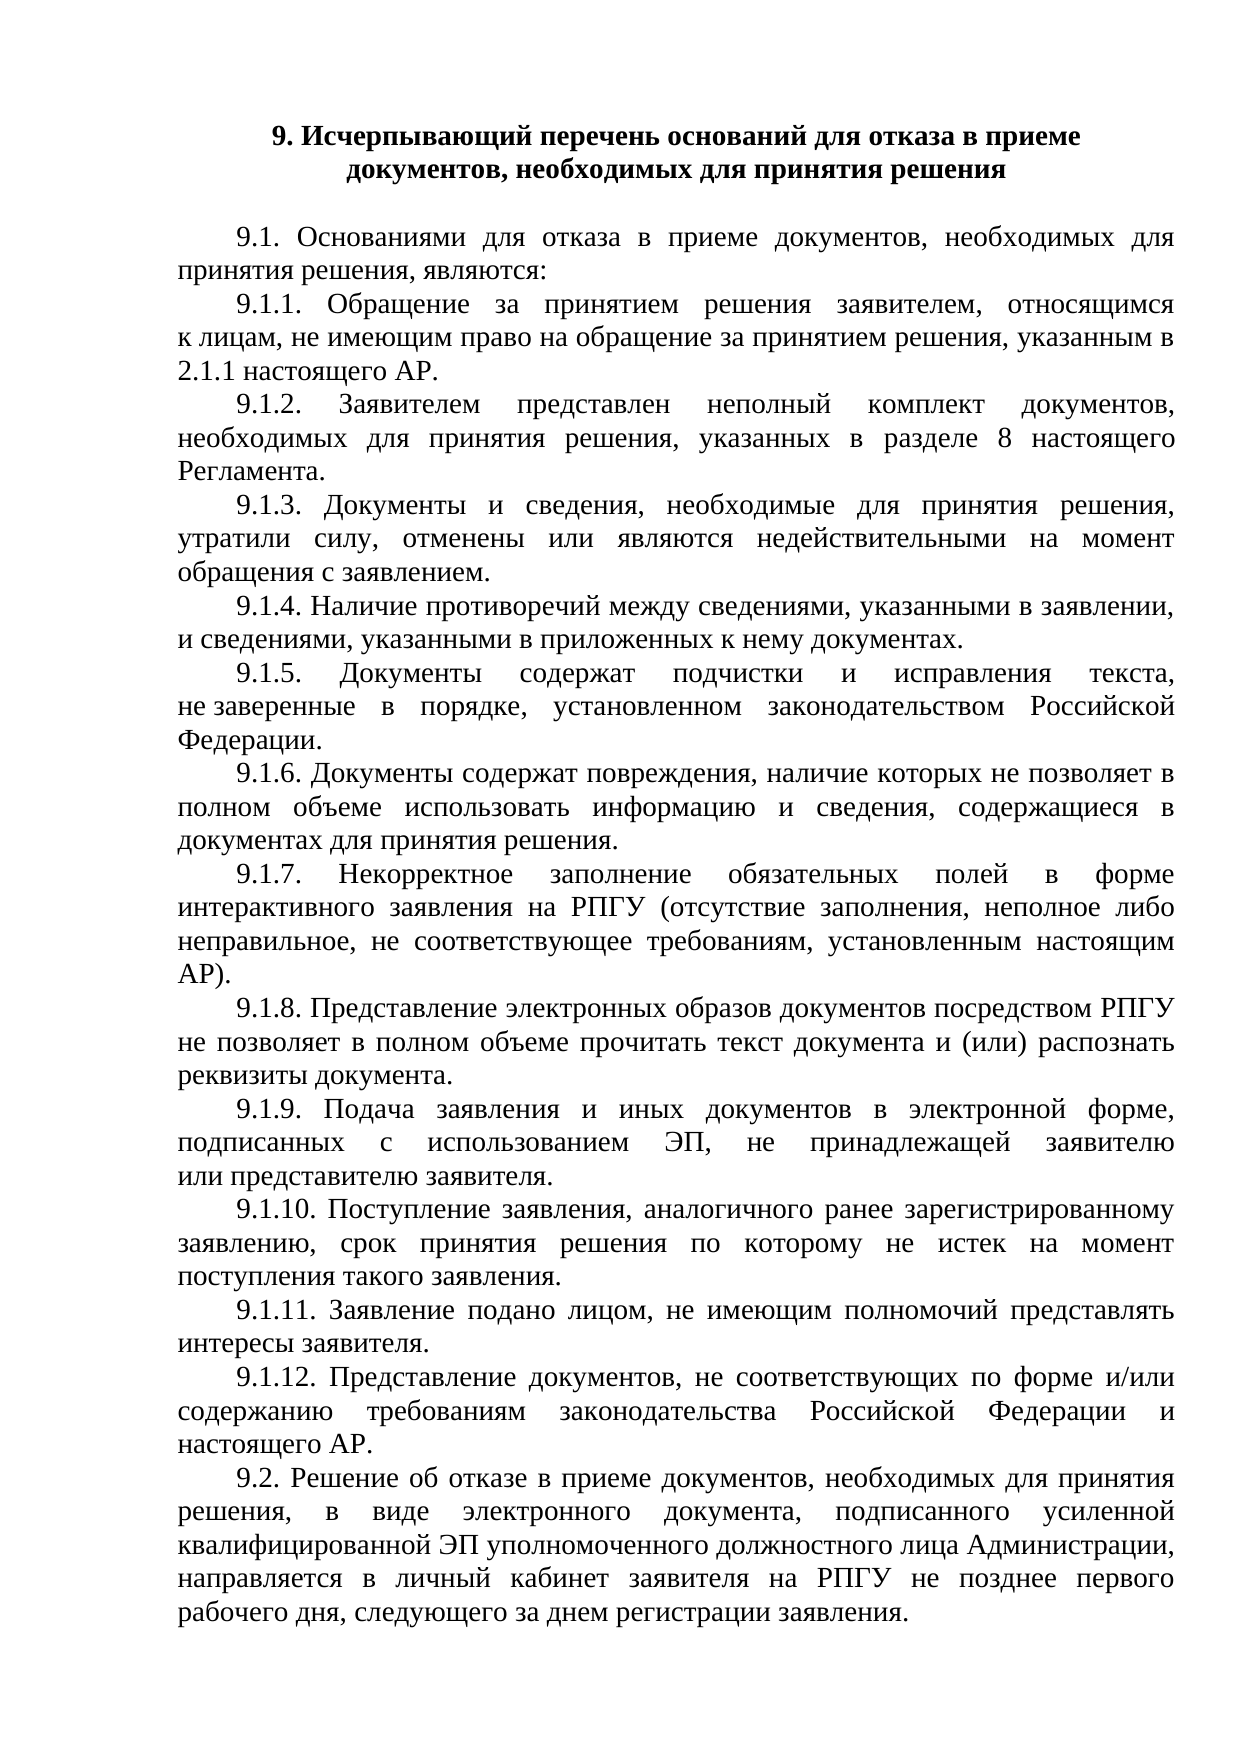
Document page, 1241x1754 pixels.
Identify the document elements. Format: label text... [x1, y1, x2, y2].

text 9.1.3. Документы и сведения, необходимые для принятия решения, утратили силу, отменены или являются недействительными на момент обращения с заявлением. [177, 487, 1176, 588]
text 9.1.5. Документы содержат подчистки и исправления текста, не заверенные в порядке, установленном законодательством Российской Федерации. [177, 655, 1176, 755]
text 9.1.12. Представление документов, не соответствующих по форме и/или содержанию требованиям законодательства Российской Федерации и настоящего АР. [177, 1359, 1176, 1460]
text 9.1.10. Поступление заявления, аналогичного ранее зарегистрированному заявлению, срок принятия решения по которому не истек на момент поступления такого заявления. [177, 1191, 1176, 1292]
title документов, необходимых для принятия решения [177, 152, 1176, 185]
text 9.1. Основаниями для отказа в приеме документов, необходимых для принятия решения, являются: [177, 219, 1176, 286]
text 9.1.6. Документы содержат повреждения, наличие которых не позволяет в полном объеме использовать информацию и сведения, содержащиеся в документах для принятия решения. [177, 755, 1176, 856]
text 9.1.9. Подача заявления и иных документов в электронной форме, подписанных с использованием ЭП, не принадлежащей заявителю или представителю заявителя. [177, 1091, 1176, 1191]
text 9.1.2. Заявителем представлен неполный комплект документов, необходимых для принятия решения, указанных в разделе 8 настоящего Регламента. [177, 386, 1176, 487]
text 9.2. Решение об отказе в приеме документов, необходимых для принятия решения, в виде электронного документа, подписанного усиленной квалифицированной ЭП уполномоченного должностного лица Администрации, направляется в личный кабинет заявителя на РПГУ не позднее первого рабочего дня, следующего за днем регистрации заявления. [177, 1460, 1176, 1627]
text 9.1.7. Некорректное заполнение обязательных полей в форме интерактивного заявления на РПГУ (отсутствие заполнения, неполное либо неправильное, не соответствующее требованиям, установленным настоящим АР). [177, 856, 1176, 990]
text 9.1.11. Заявление подано лицом, не имеющим полномочий представлять интересы заявителя. [177, 1292, 1176, 1359]
text 9.1.8. Представление электронных образов документов посредством РПГУ не позволяет в полном объеме прочитать текст документа и (или) распознать реквизиты документа. [177, 990, 1176, 1091]
title 9. Исчерпывающий перечень оснований для отказа в приеме [177, 118, 1176, 152]
text 9.1.4. Наличие противоречий между сведениями, указанными в заявлении, и сведениями, указанными в приложенных к нему документах. [177, 588, 1176, 655]
text 9.1.1. Обращение за принятием решения заявителем, относящимся к лицам, не имеющим право на обращение за принятием решения, указанным в 2.1.1 настоящего АР. [177, 286, 1176, 386]
